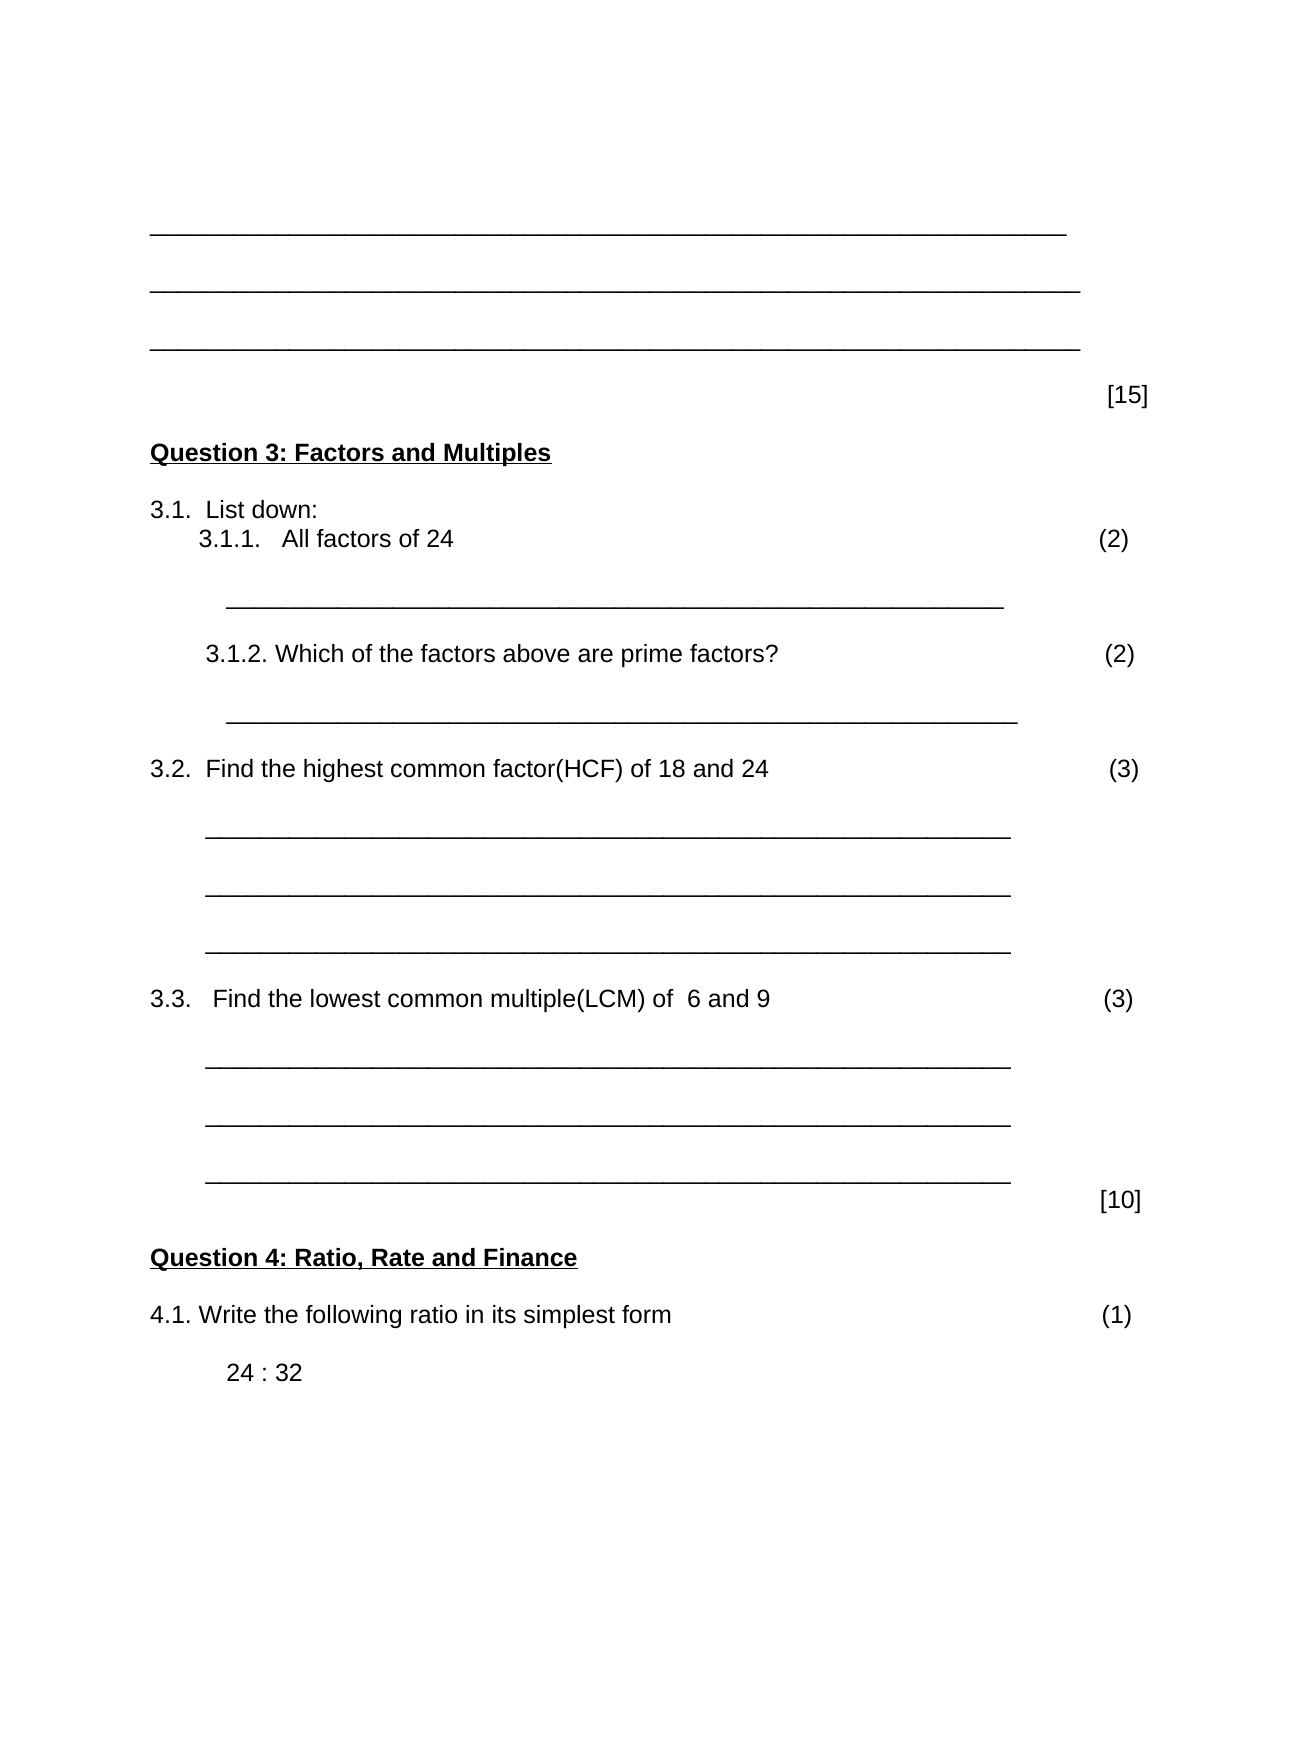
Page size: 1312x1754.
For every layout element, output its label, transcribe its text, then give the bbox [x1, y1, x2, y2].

text __________________________________________________________ [150, 1156, 1161, 1185]
text 24 : 32 [150, 1357, 1161, 1386]
text __________________________________________________________ [150, 869, 1161, 897]
text [10] [150, 1185, 1161, 1214]
text 3.2. Find the highest common factor(HCF) of 18 and 24 (3) [150, 754, 1161, 782]
text __________________________________________________________ [150, 1041, 1161, 1070]
text 4.1. Write the following ratio in its simplest form (1) [150, 1300, 1161, 1329]
text ___________________________________________________________________ [150, 322, 1161, 351]
text __________________________________________________________ [150, 926, 1161, 955]
text _________________________________________________________ [150, 696, 1161, 725]
text ___________________________________________________________________ [150, 265, 1161, 294]
text __________________________________________________________ [150, 811, 1161, 840]
text 3.3. Find the lowest common multiple(LCM) of 6 and 9 (3) [150, 984, 1161, 1012]
text Question 4: Ratio, Rate and Finance [150, 1242, 1161, 1271]
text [150, 207, 1161, 236]
text [15] [150, 380, 1161, 409]
text Question 3: Factors and Multiples [150, 437, 1161, 466]
text 3.1. List down: [150, 495, 1161, 524]
text 3.1.2. Which of the factors above are prime factors? (2) [150, 639, 1161, 667]
text ________________________________________________________ [150, 581, 1161, 610]
text __________________________________________________________ [150, 1099, 1161, 1127]
text 3.1.1. All factors of 24 (2) [150, 524, 1161, 552]
